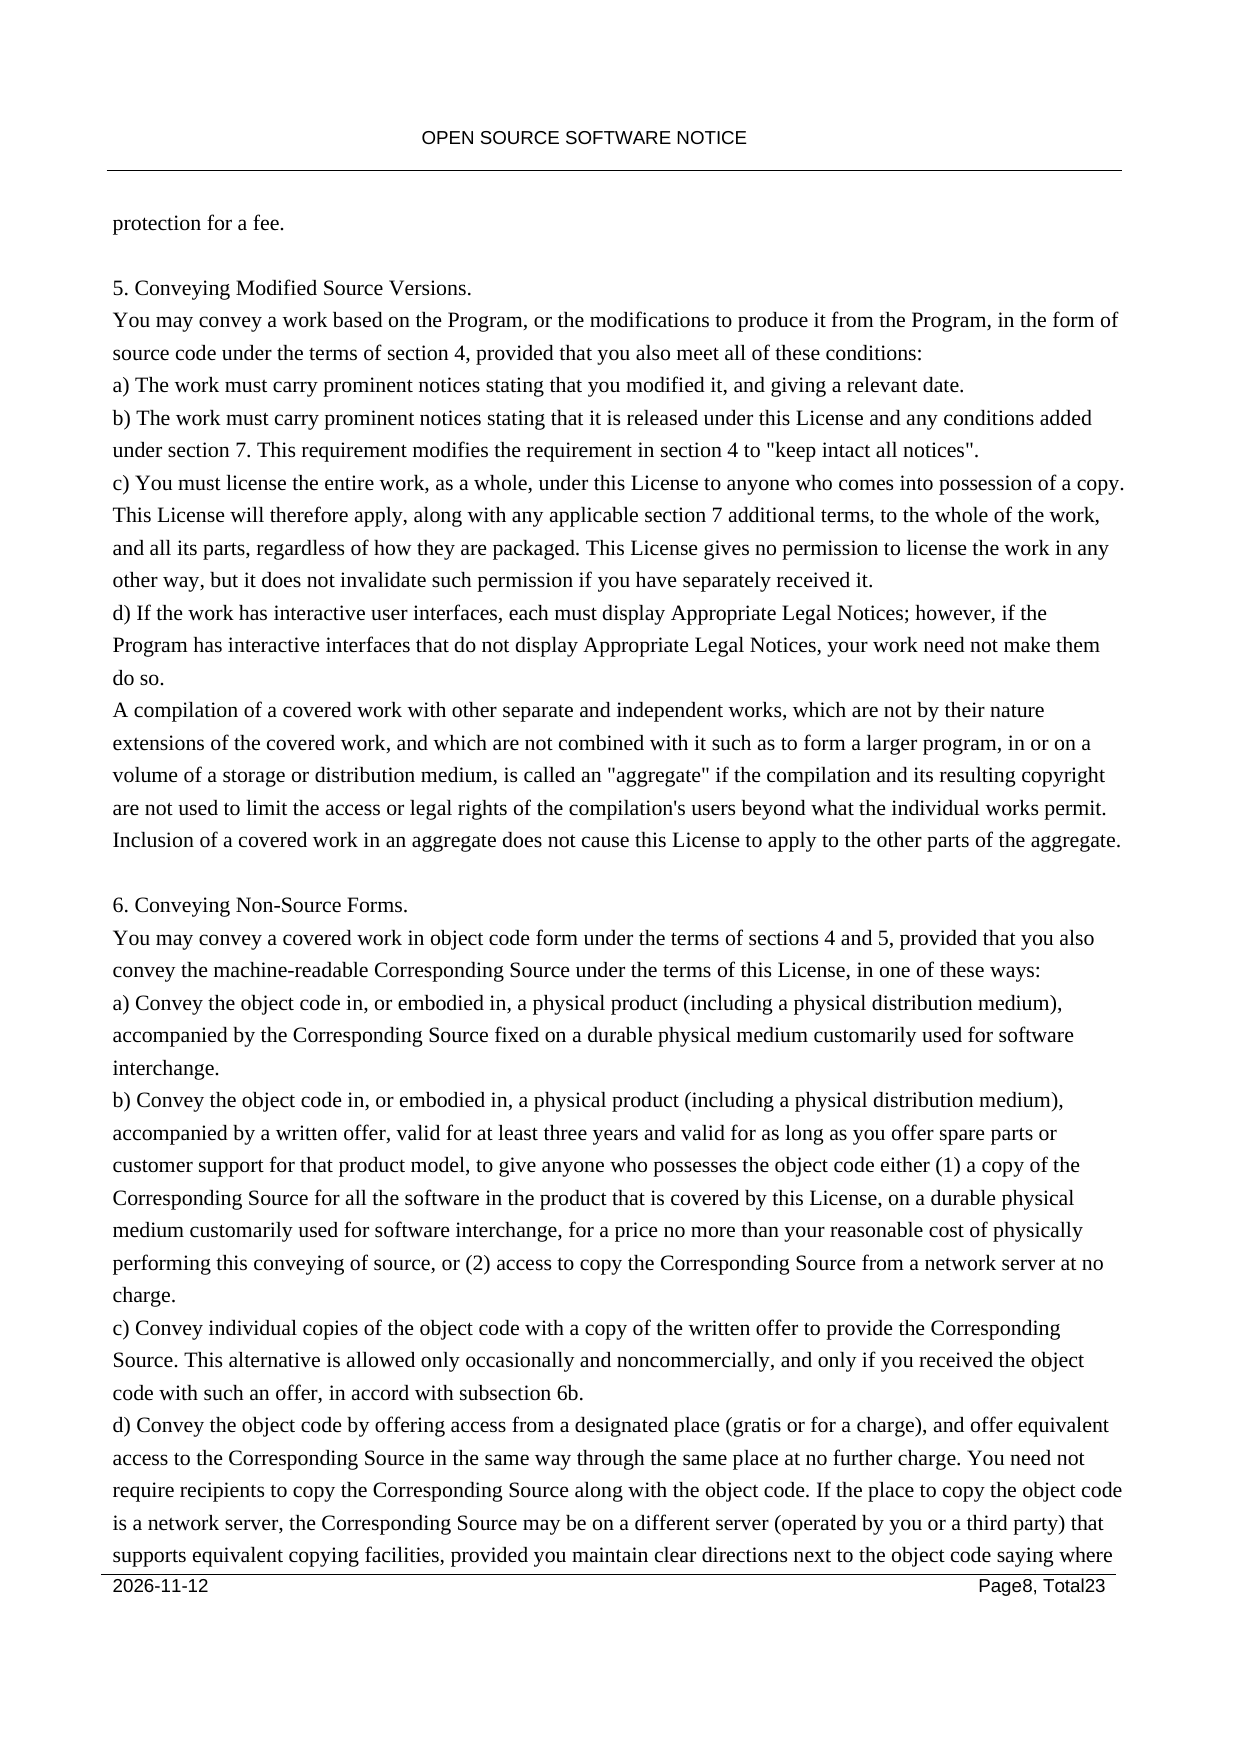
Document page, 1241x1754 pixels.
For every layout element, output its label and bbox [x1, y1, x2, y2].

text [112, 206, 1128, 1571]
